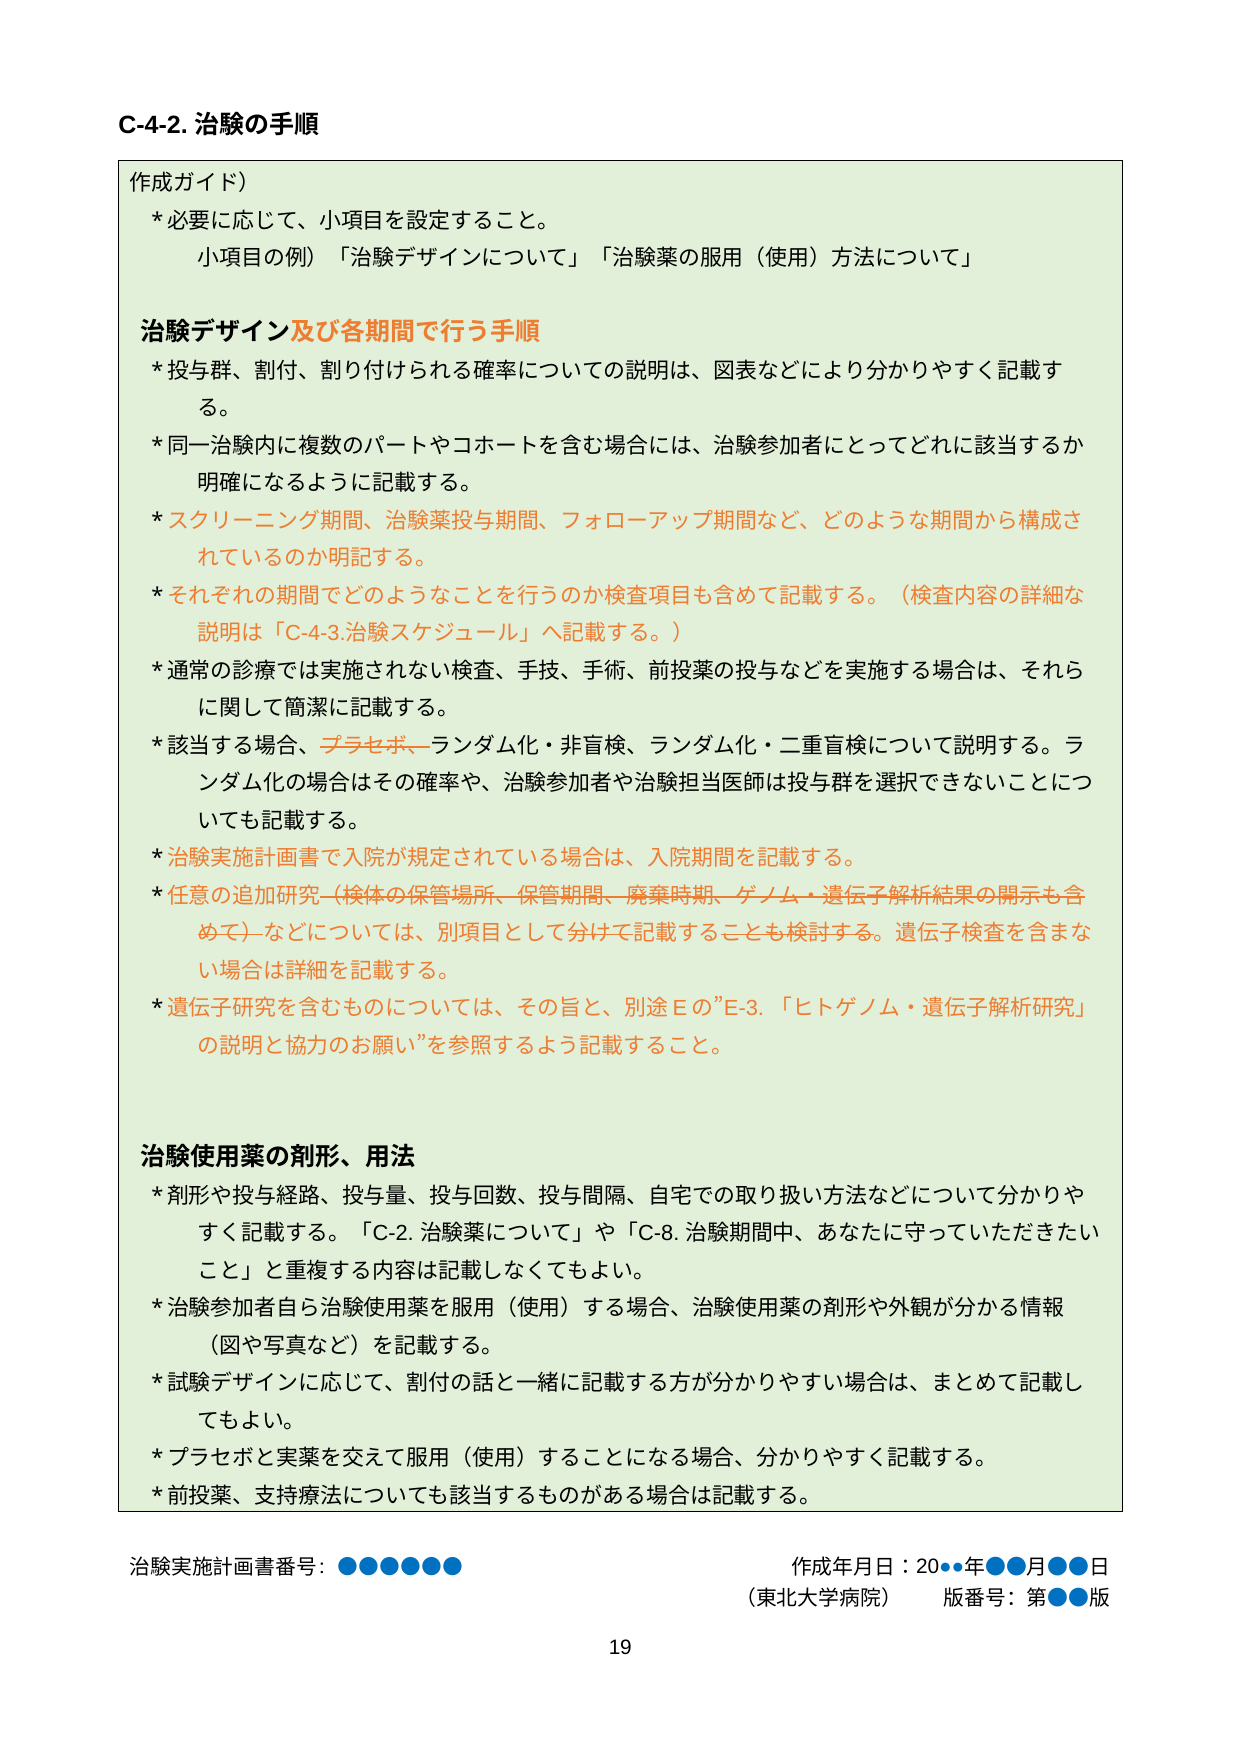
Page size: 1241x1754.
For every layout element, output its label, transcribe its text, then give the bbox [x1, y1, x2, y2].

subtitle 治験の手順 [118, 103, 1122, 141]
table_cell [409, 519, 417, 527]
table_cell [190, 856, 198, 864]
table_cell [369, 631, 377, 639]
table_header 作成ガイド） 必要に応じて、小項目を設定すること。 小項目の例）「治験デザインについて」「治験薬の服用（使用）方法について」 治験デザイン及び各期間で行う手順 投与群、割付、割り付けられる確率についての説明は、図表などにより分かりやすく記載する。 同一治験内に複数のパートやコホートを含む場合には、治験参加者にとってどれに該当するか明確になるように記載する。 スクリーニング期間、治験薬投与期間、フォローアップ期間など、どのような期間から構成されているのか明記する。 それぞれの期間でどのようなことを行うのか検査項目も含めて記載する。（検査内容の詳細な説明は「C-4-3.治験スケジュール」へ記載する。） 通常の診療では実施されない検査、手技、手術、前投薬の投与などを実施する場合は、それらに関して簡潔に記載する。 該当する場合、プラセボ、ランダム化・非盲検、ランダム化・二重盲検について説明する。ランダム化の場合はその確率や、治験参加者や治験担当医師は投与群を選択できないことについても記載する。 治験実施計画書で入院が規定されている場合は、入院期間を記載する。 任意の追加研究（検体の保管場所、保管期間、廃棄時期、ゲノム・遺伝子解析結果の開示も含めて）などについては、別項目として分けて記載することも検討する。遺伝子検査を含まない場合は詳細を記載する。 遺伝子研究を含むものについては、その旨と、別途Eの”E-3. 「ヒトゲノム・遺伝子解析研究」の説明と協力のお願い”を参照するよう記載すること。 治験使用薬の剤形、用法 剤形や投与経路、投与量、投与回数、投与間隔、自宅での取り扱い方法などについて分かりやすく記載する。「C-2. 治験薬について」や「C-8. 治験期間中、あなたに守っていただきたいこと」と重複する内容は記載しなくてもよい。 治験参加者自ら治験使用薬を服用（使用）する場合、治験使用薬の剤形や外観が分かる情報（図や写真など）を記載する。 試験デザインに応じて、割付の話と一緒に記載する方が分かりやすい場合は、まとめて記載してもよい。 プラセボと実薬を交えて服用（使用）することになる場合、分かりやすく記載する。 前投薬、支持療法についても該当するものがある場合は記載する。 [119, 161, 1122, 1511]
